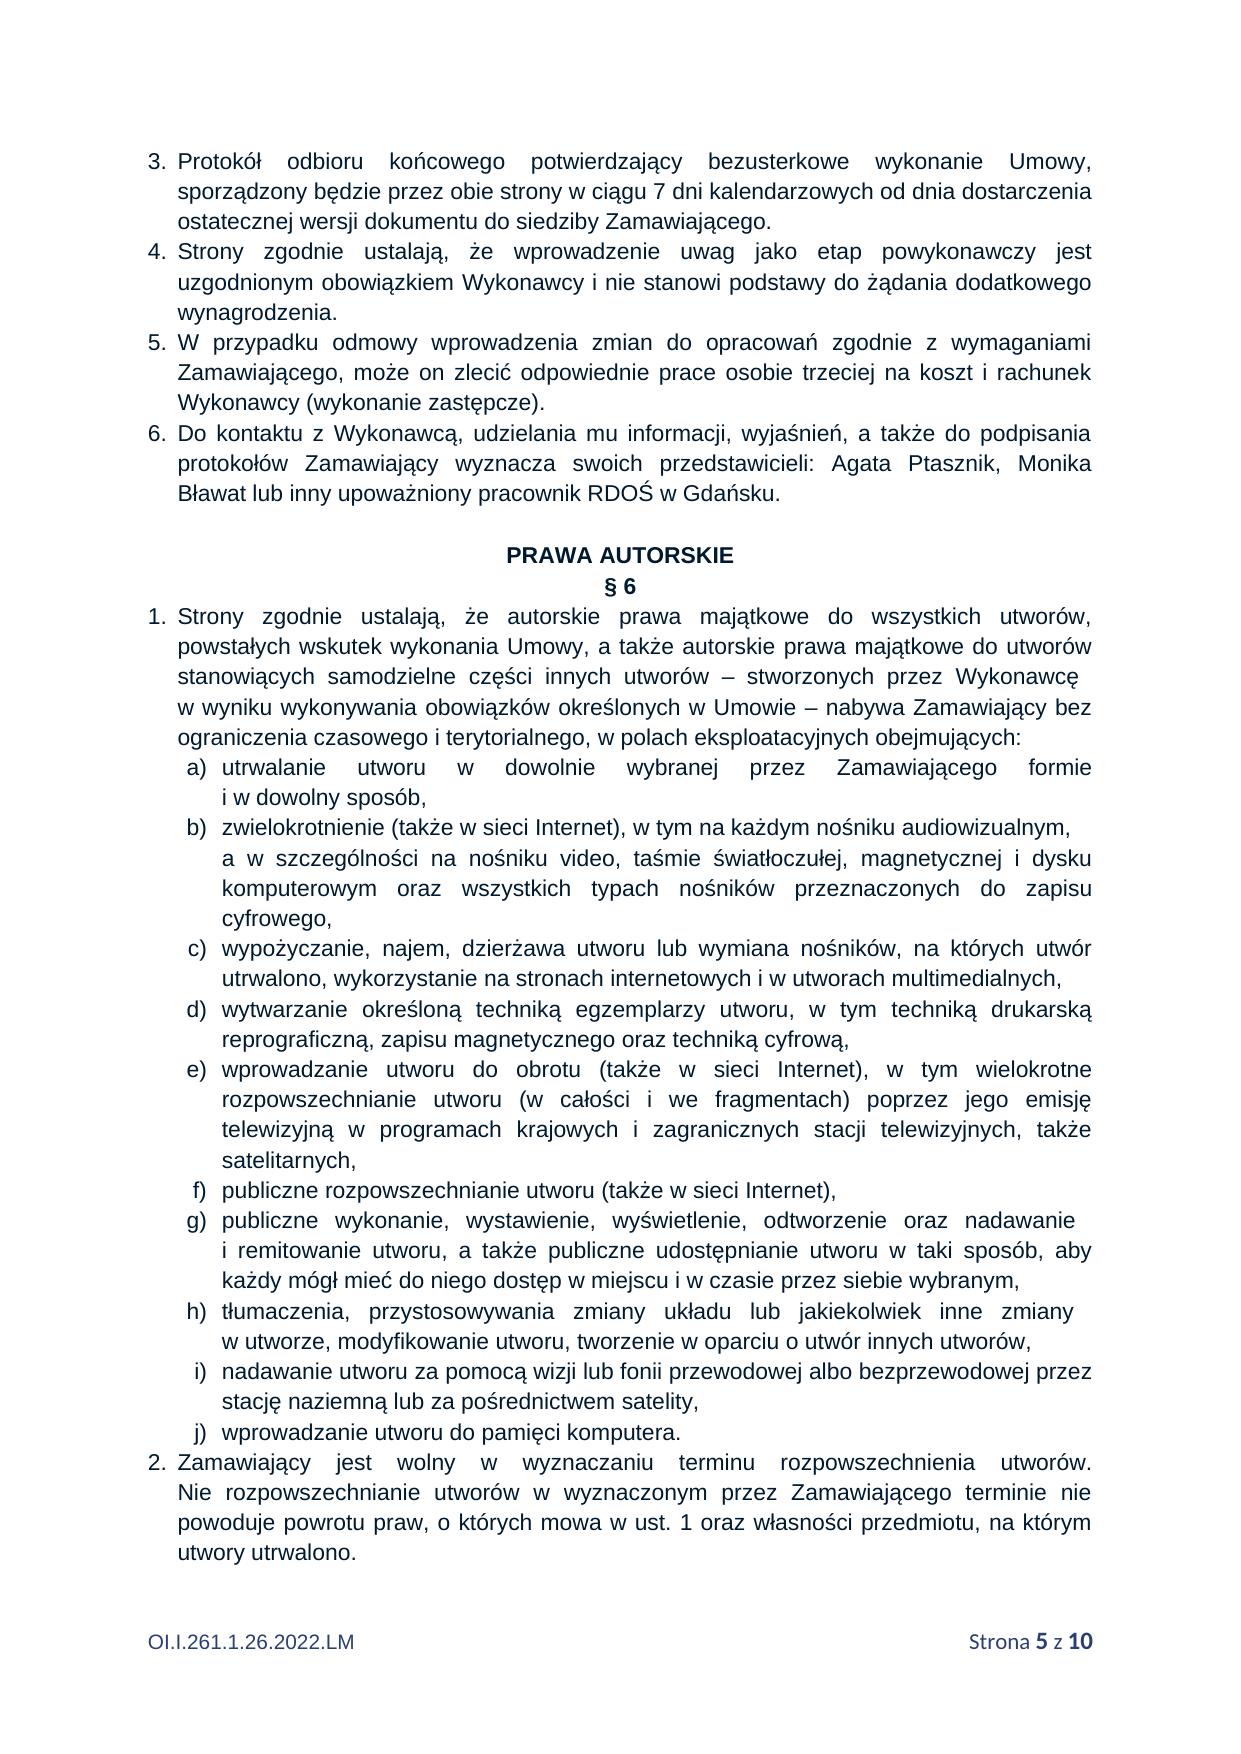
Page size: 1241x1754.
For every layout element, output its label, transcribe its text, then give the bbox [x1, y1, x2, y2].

list utrwalanie utworu w dowolnie wybranej przez Zamawiającego formie i w dowolny sposób, [207, 754, 1092, 810]
list wprowadzanie utworu do pamięci komputera. [207, 1418, 1092, 1445]
list publiczne wykonanie, wystawienie, wyświetlenie, odtworzenie oraz nadawanie i remitowanie utworu, a także publiczne udostępnianie utworu w taki sposób, aby każdy mógł mieć do niego dostęp w miejscu i w czasie przez siebie wybranym, [207, 1207, 1092, 1294]
list wprowadzanie utworu do obrotu (także w sieci Internet), w tym wielokrotne rozpowszechnianie utworu (w całości i we fragmentach) poprzez jego emisję telewizyjną w programach krajowych i zagranicznych stacji telewizyjnych, także satelitarnych, [207, 1056, 1092, 1173]
list Strony zgodnie ustalają, że autorskie prawa majątkowe do wszystkich utworów, powstałych wskutek wykonania Umowy, a także autorskie prawa majątkowe do utworów stanowiących samodzielne części innych utworów – stworzonych przez Wykonawcę w wyniku wykonywania obowiązków określonych w Umowie – nabywa Zamawiający bez ograniczenia czasowego i terytorialnego, w polach eksploatacyjnych obejmujących: [148, 603, 1092, 750]
list wypożyczanie, najem, dzierżawa utworu lub wymiana nośników, na których utwór utrwalono, wykorzystanie na stronach internetowych i w utworach multimedialnych, [207, 935, 1092, 992]
text PRAWA AUTORSKIE [148, 542, 1092, 569]
list W przypadku odmowy wprowadzenia zmian do opracowań zgodnie z wymaganiami Zamawiającego, może on zlecić odpowiednie prace osobie trzeciej na koszt i rachunek Wykonawcy (wykonanie zastępcze). [148, 329, 1092, 416]
list tłumaczenia, przystosowywania zmiany układu lub jakiekolwiek inne zmiany w utworze, modyfikowanie utworu, tworzenie w oparciu o utwór innych utworów, [207, 1298, 1092, 1354]
list zwielokrotnienie (także w sieci Internet), w tym na każdym nośniku audiowizualnym, [207, 814, 1092, 841]
list a w szczególności na nośniku video, taśmie światłoczułej, magnetycznej i dysku komputerowym oraz wszystkich typach nośników przeznaczonych do zapisu cyfrowego, [222, 844, 1092, 931]
list Strony zgodnie ustalają, że wprowadzenie uwag jako etap powykonawczy jest uzgodnionym obowiązkiem Wykonawcy i nie stanowi podstawy do żądania dodatkowego wynagrodzenia. [148, 238, 1092, 325]
list Zamawiający jest wolny w wyznaczaniu terminu rozpowszechnienia utworów. Nie rozpowszechnianie utworów w wyznaczonym przez Zamawiającego terminie nie powoduje powrotu praw, o których mowa w ust. 1 oraz własności przedmiotu, na którym utwory utrwalono. [148, 1449, 1092, 1566]
list nadawanie utworu za pomocą wizji lub fonii przewodowej albo bezprzewodowej przez stację naziemną lub za pośrednictwem satelity, [207, 1358, 1092, 1414]
list Do kontaktu z Wykonawcą, udzielania mu informacji, wyjaśnień, a także do podpisania protokołów Zamawiający wyznacza swoich przedstawicieli: Agata Ptasznik, Monika Bławat lub inny upoważniony pracownik RDOŚ w Gdańsku. [148, 419, 1092, 506]
list wytwarzanie określoną techniką egzemplarzy utworu, w tym techniką drukarską reprograficzną, zapisu magnetycznego oraz techniką cyfrową, [207, 996, 1092, 1052]
text § 6 [148, 573, 1092, 599]
list Protokół odbioru końcowego potwierdzający bezusterkowe wykonanie Umowy, sporządzony będzie przez obie strony w ciągu 7 dni kalendarzowych od dnia dostarczenia ostatecznej wersji dokumentu do siedziby Zamawiającego. [148, 148, 1092, 234]
list publiczne rozpowszechnianie utworu (także w sieci Internet), [207, 1177, 1092, 1203]
